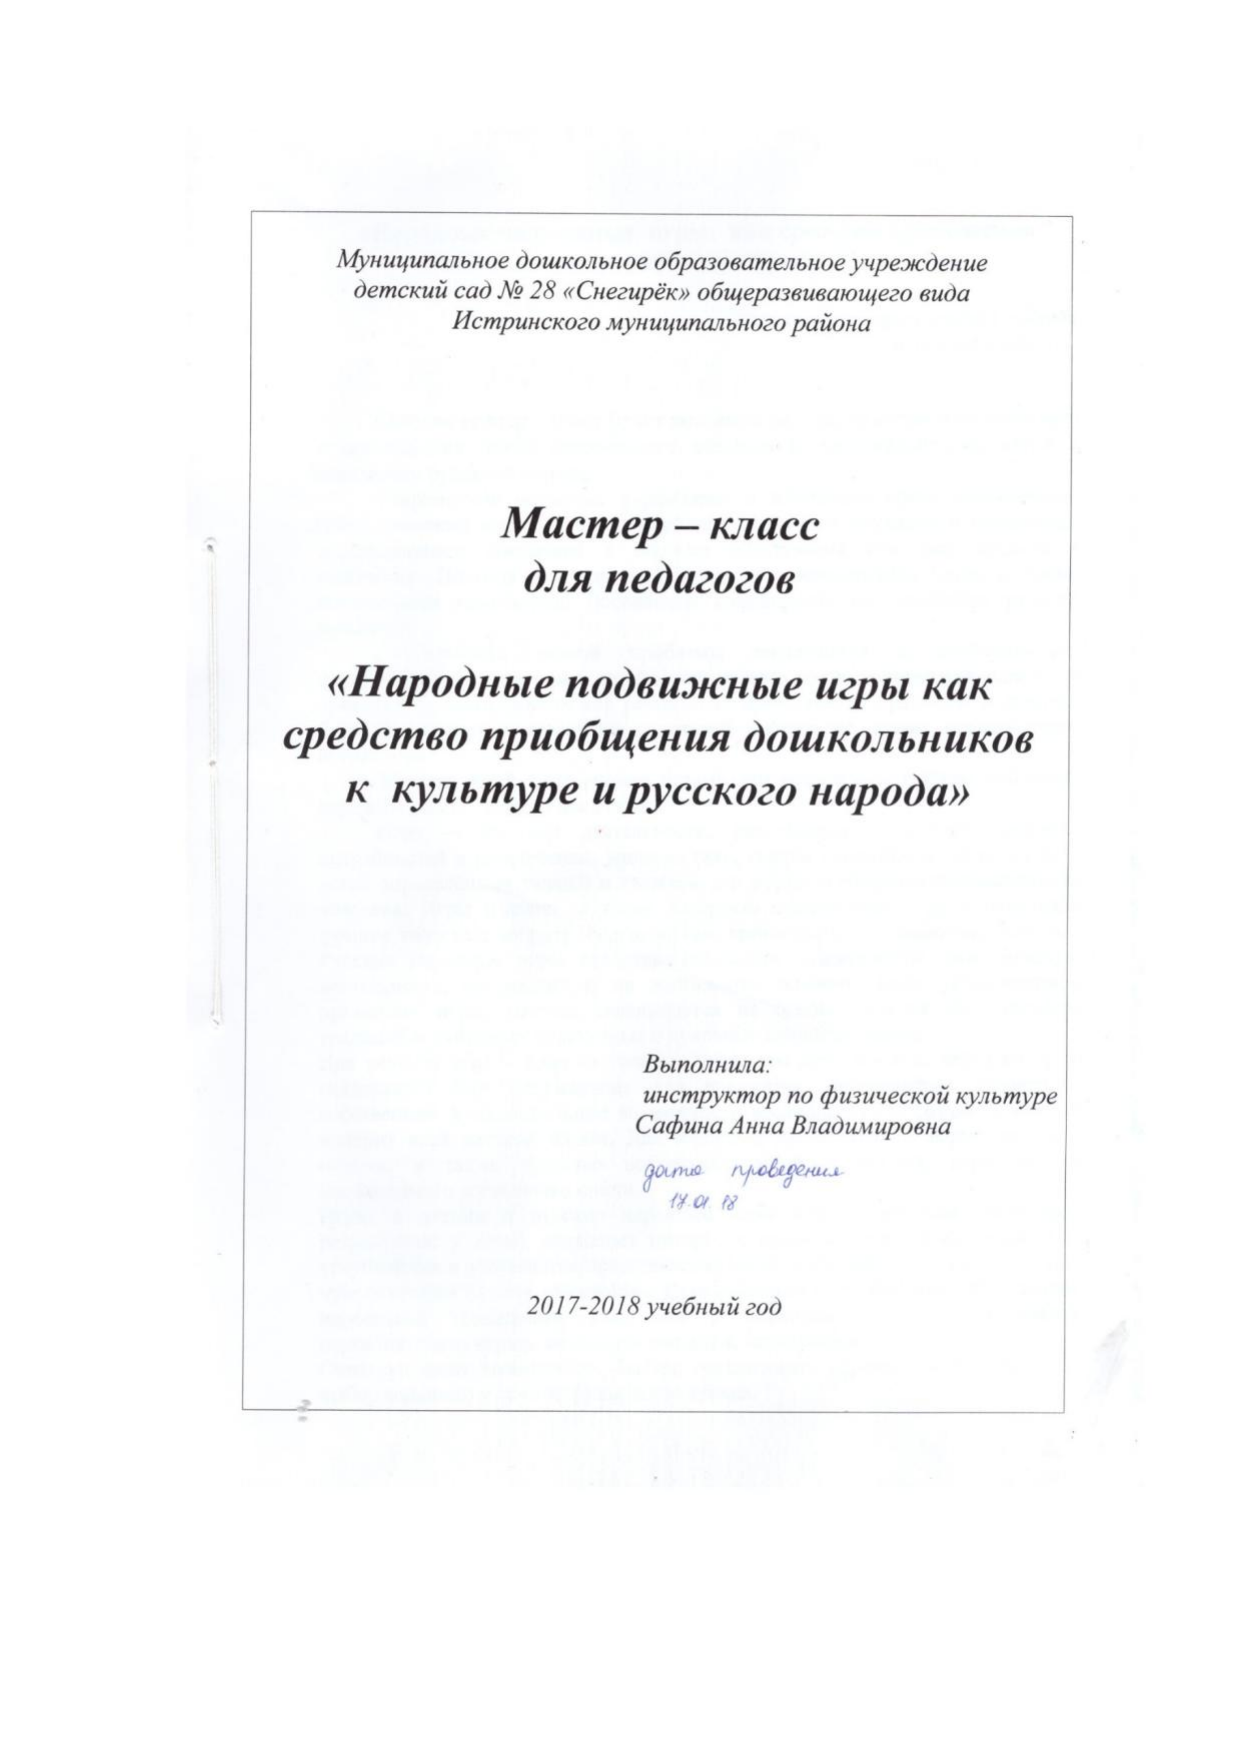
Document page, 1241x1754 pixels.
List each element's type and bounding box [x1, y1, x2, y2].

picture [177, 118, 1152, 1496]
